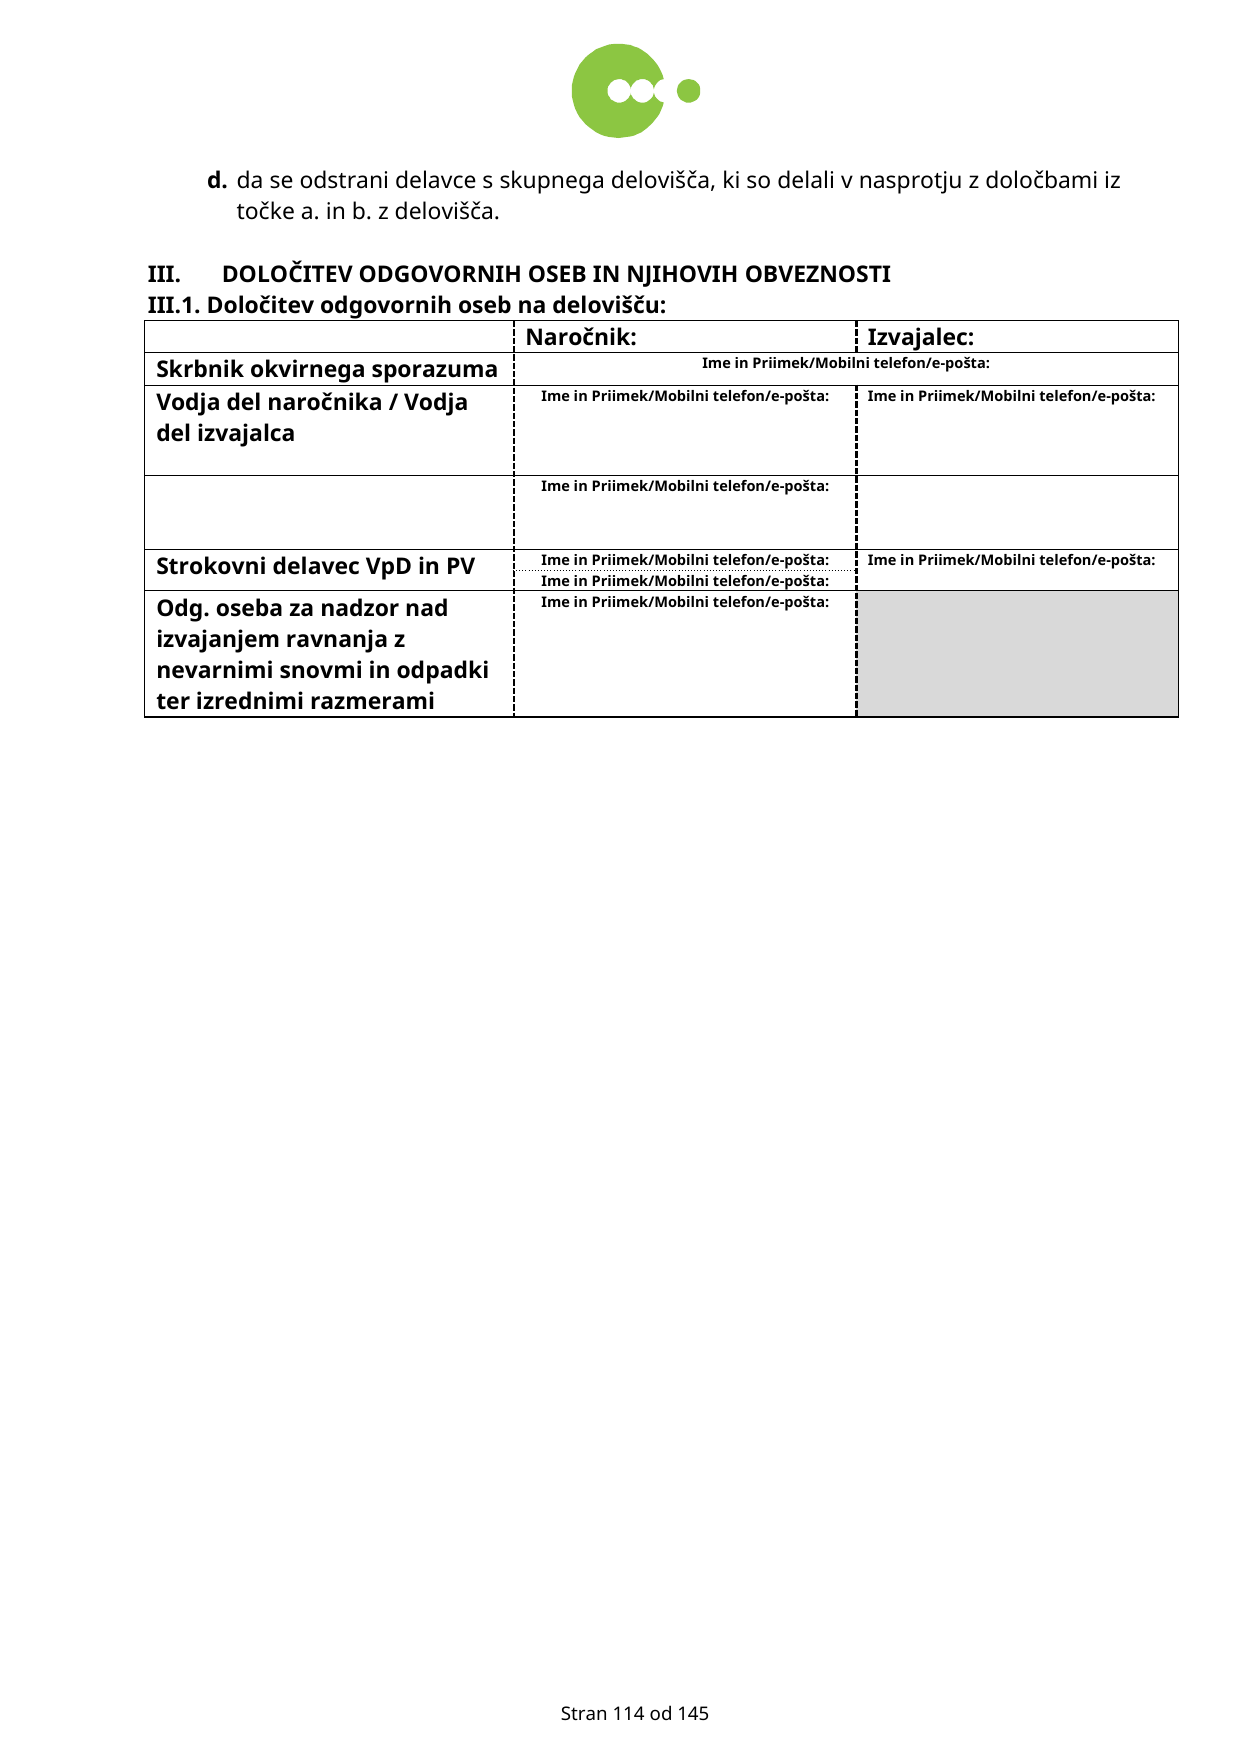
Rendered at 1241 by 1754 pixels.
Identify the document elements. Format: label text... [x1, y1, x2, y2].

table_cell Ime in Priimek/Mobilni telefon/e-pošta: [514, 570, 856, 590]
table_cell [856, 476, 1178, 548]
table_cell Ime in Priimek/Mobilni telefon/e-pošta: [514, 550, 856, 569]
table_cell Vodja del naročnika / Vodja del izvajalca [145, 386, 514, 474]
table_cell Strokovni delavec VpD in PV [145, 550, 514, 590]
table_header Naročnik: [514, 321, 856, 352]
table_cell Ime in Priimek/Mobilni telefon/e-pošta: [514, 386, 856, 474]
text III. DOLOČITEV ODGOVORNIH OSEB IN NJIHOVIH OBVEZNOSTI [148, 257, 1117, 289]
list da se odstrani delavce s skupnega delovišča, ki so delali v nasprotju z določbami iz točke a. in b. z delovišča. [207, 164, 1122, 226]
table_cell [856, 591, 1178, 716]
table_cell [145, 476, 514, 548]
table_cell Skrbnik okvirnega sporazuma [145, 353, 514, 384]
table_header Izvajalec: [856, 321, 1178, 352]
table_cell Ime in Priimek/Mobilni telefon/e-pošta: [856, 386, 1178, 474]
table_header [145, 321, 514, 352]
table_cell Ime in Priimek/Mobilni telefon/e-pošta: [856, 550, 1178, 590]
table_cell Ime in Priimek/Mobilni telefon/e-pošta: [514, 591, 856, 716]
table_cell Ime in Priimek/Mobilni telefon/e-pošta: [514, 476, 856, 548]
table_cell Odg. oseba za nadzor nad izvajanjem ravnanja z nevarnimi snovmi in odpadki ter izrednimi razmerami [145, 591, 514, 716]
text III.1. Določitev odgovornih oseb na delovišču: [148, 289, 1122, 320]
table_cell Ime in Priimek/Mobilni telefon/e-pošta: [514, 353, 1178, 384]
